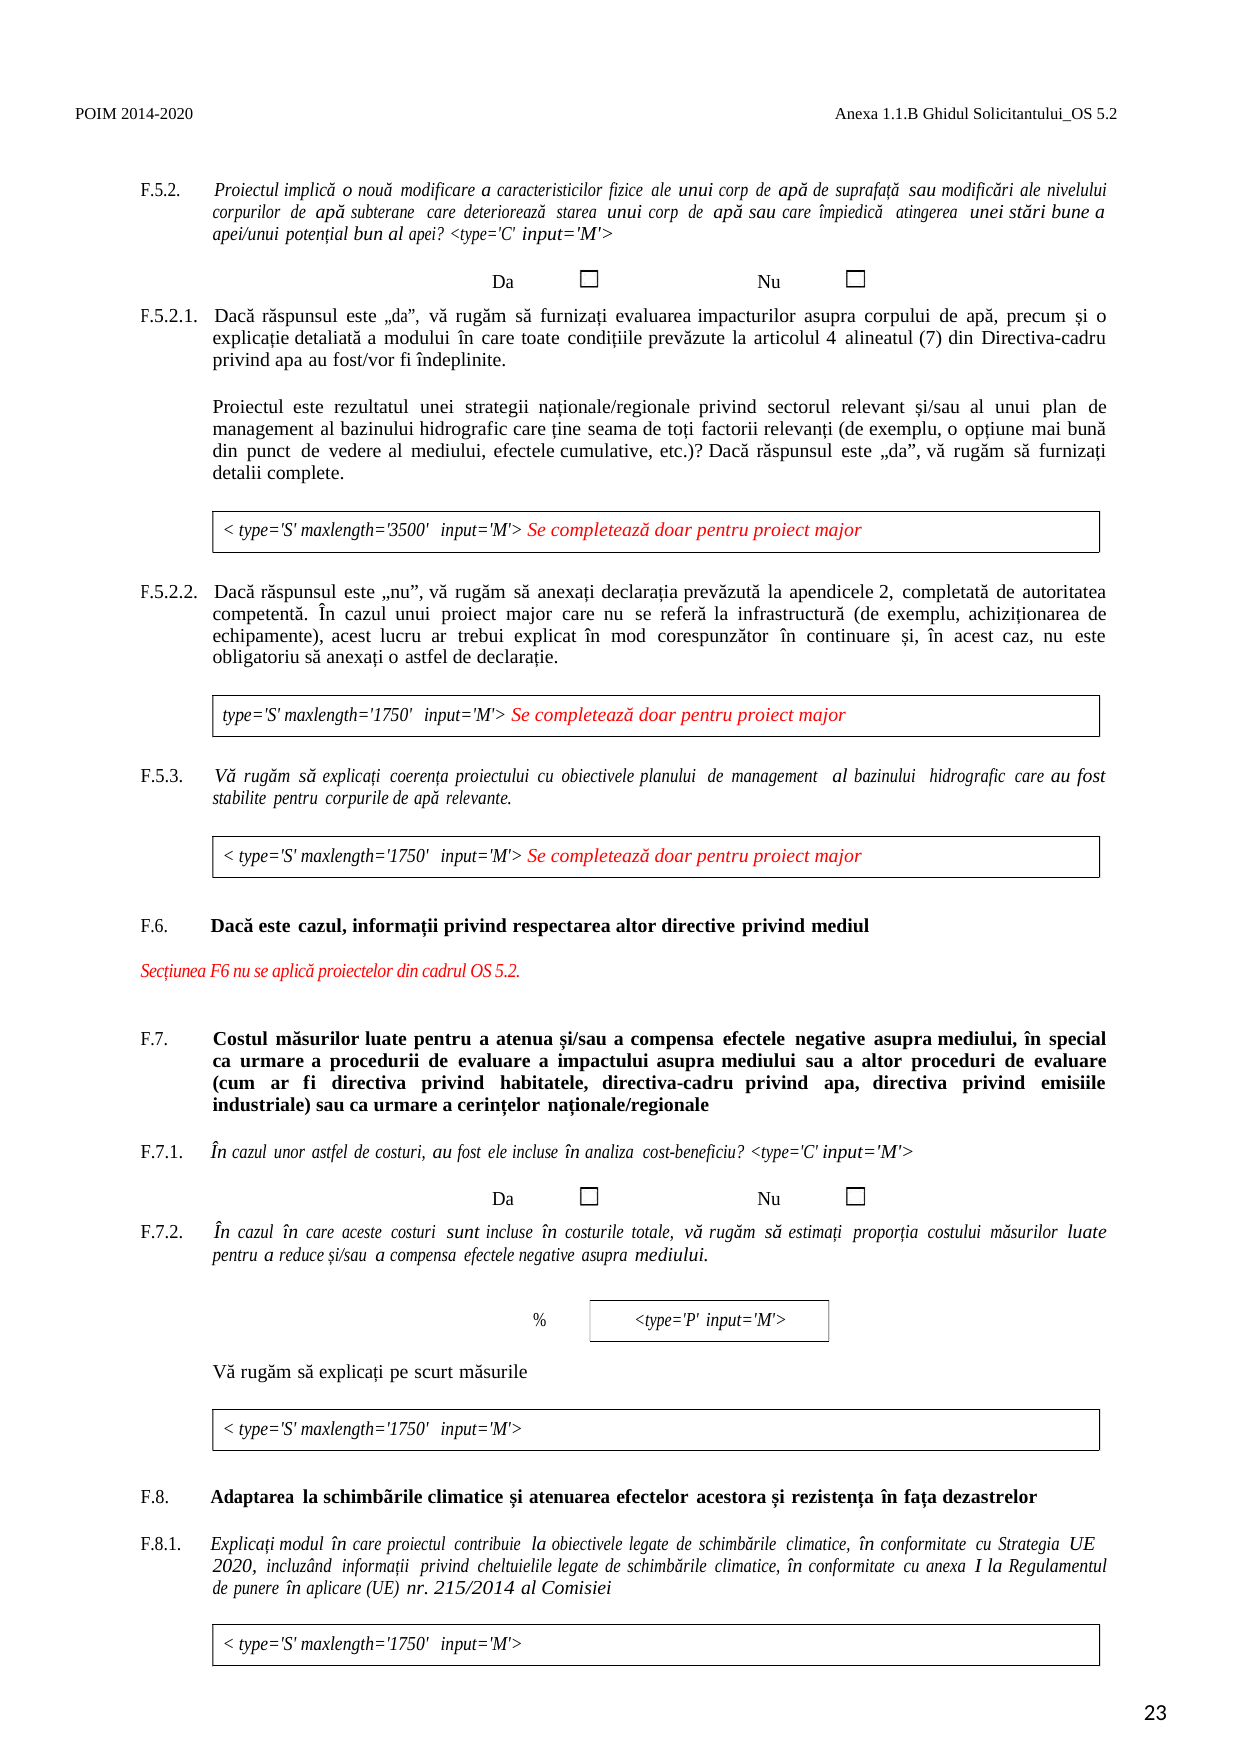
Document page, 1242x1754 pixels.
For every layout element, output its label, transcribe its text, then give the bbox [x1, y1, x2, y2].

text Proiectul este rezultatul unei strategii naționale/regionale privind sectorul relevant și/sau al unui plan de management al bazinului hidrografic care ține seama de toți factorii relevanți (de exemplu, o opțiune mai bună din punct de vedere al mediului, efectele cumulative, etc.)? Dacă răspunsul este „da”, vă rugăm să furnizați detalii complete. [212, 396, 1107, 484]
picture [579, 1187, 599, 1206]
text < type='S' maxlength='1750' input='M'> Se completează doar pentru proiect major [222, 844, 872, 867]
text F.5.2.1. Dacă răspunsul este „da”, vă rugăm să furnizați evaluarea impacturilor asupra corpului de apă, precum și o explicație detaliată a modului în care toate condițiile prevăzute la articolul 4 alineatul (7) din Directiva-cadru privind apa au fost/vor fi îndeplinite. [140, 304, 1107, 370]
text type='S' maxlength='1750' input='M'> Se completează doar pentru proiect major [222, 703, 858, 726]
text % <type='P' input='M'> [526, 1308, 794, 1331]
text F.7.1. În cazul unor astfel de costuri, au fost ele incluse în analiza cost-beneficiu? <type='C' input='M'> [140, 1140, 1169, 1163]
text F.7. Costul măsurilor luate pentru a atenua și/sau a compensa efectele negative asupra mediului, în special ca urmare a procedurii de evaluare a impactului asupra mediului sau a altor proceduri de evaluare (cum ar fi directiva privind habitatele, directiva-cadru privind apa, directiva privind emisiile industriale) sau ca urmare a cerințelor naționale/regionale [140, 1028, 1107, 1116]
text < type='S' maxlength='1750' input='M'> [222, 1632, 530, 1655]
text F.7.2. În cazul în care aceste costuri sunt incluse în costurile totale, vă rugăm să estimați proporția costului măsurilor luate pentru a reduce și/sau a compensa efectele negative asupra mediului. [140, 1221, 1107, 1265]
text < type='S' maxlength='1750' input='M'> [222, 1417, 530, 1439]
text F.6. Dacă este cazul, informații privind respectarea altor directive privind mediul [140, 914, 1169, 937]
picture [579, 269, 599, 288]
text < type='S' maxlength='3500' input='M'> Se completează doar pentru proiect major [222, 518, 917, 541]
text F.5.3. Vă rugăm să explicați coerența proiectului cu obiectivele planului de management al bazinului hidrografic care au fost stabilite pentru corpurile de apă relevante. [140, 765, 1107, 809]
picture [845, 269, 866, 288]
text F.5.2.2. Dacă răspunsul este „nu”, vă rugăm să anexați declarația prevăzută la apendicele 2, completată de autoritatea competentă. În cazul unui proiect major care nu se referă la infrastructură (de exemplu, achiziționarea de echipamente), acest lucru ar trebui explicat în mod corespunzător în continuare și, în acest caz, nu este obligatoriu să anexați o astfel de declarație. [140, 581, 1107, 668]
text F.8.1. Explicați modul în care proiectul contribuie la obiectivele legate de schimbările climatice, în conformitate cu Strategia UE [140, 1532, 1169, 1554]
text F.8. Adaptarea la schimbãrile climatice și atenuarea efectelor acestora și rezistența în fața dezastrelor [140, 1485, 1169, 1508]
text Da Nu [492, 269, 1169, 292]
text Vă rugăm să explicați pe scurt măsurile [212, 1360, 532, 1383]
text Secțiunea F6 nu se aplică proiectelor din cadrul OS 5.2. [140, 959, 1169, 982]
picture [845, 1187, 866, 1206]
text Da Nu [492, 1187, 1169, 1209]
text F.5.2. Proiectul implică o nouă modificare a caracteristicilor fizice ale unui corp de apă de suprafață sau modificări ale nivelului corpurilor de apă subterane care deteriorează starea unui corp de apă sau care împiedică atingerea unei stări bune a apei/unui potențial bun al apei? <type='C' input='M'> [140, 179, 1107, 245]
text 2020, incluzând informații privind cheltuielile legate de schimbările climatice, în conformitate cu anexa I la Regulamentul de punere în aplicare (UE) nr. 215/2014 al Comisiei [212, 1554, 1107, 1599]
